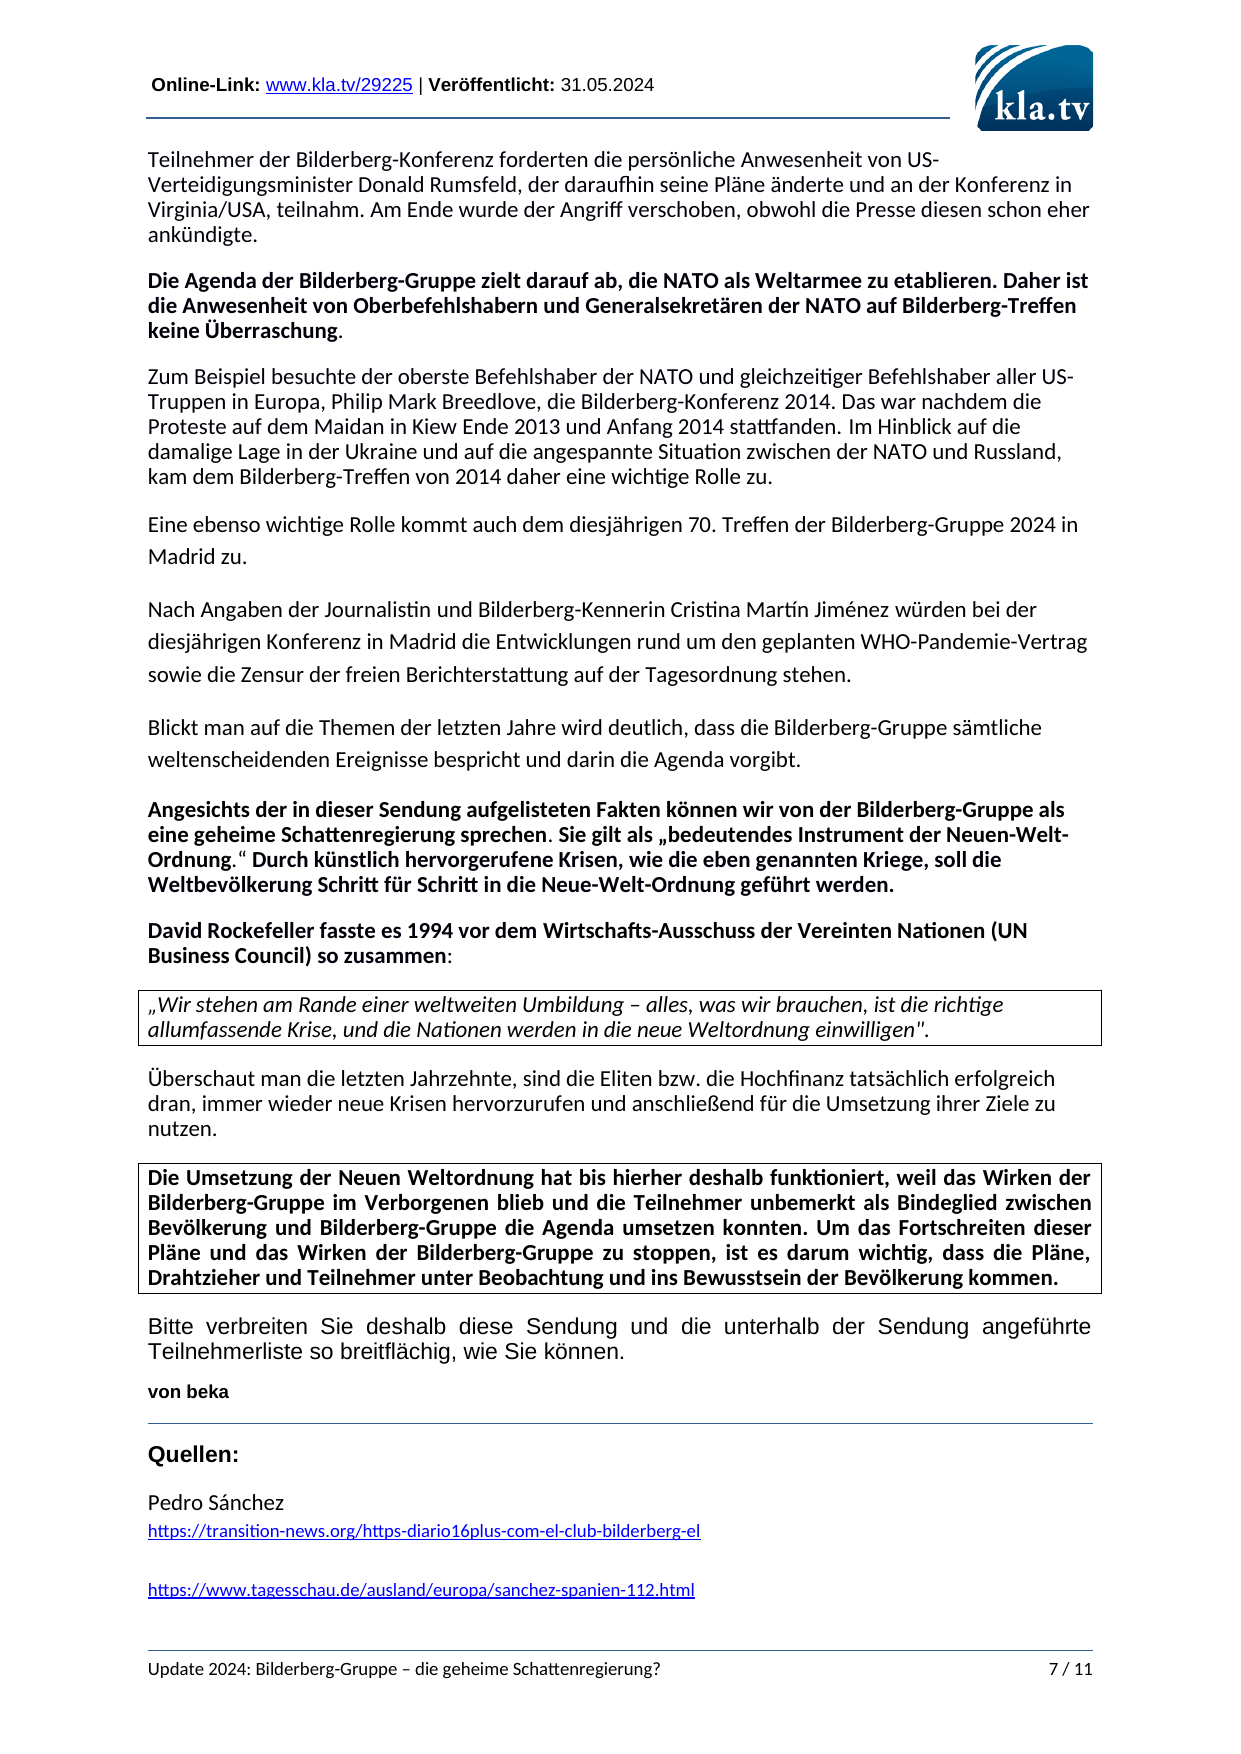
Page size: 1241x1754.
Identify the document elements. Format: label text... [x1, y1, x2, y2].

text Überschaut man die letzten Jahrzehnte, sind die Eliten bzw. die Hochfinanz tatsächlich erfolgreich dran, immer wieder neue Krisen hervorzurufen und anschließend für die Umsetzung ihrer Ziele zu nutzen. [148, 1067, 1093, 1142]
text Die Agenda der Bilderberg-Gruppe zielt darauf ab, die NATO als Weltarmee zu etablieren. Daher ist die Anwesenheit von Oberbefehlshabern und Generalsekretären der NATO auf Bilderberg-Treffen keine Überraschung. [148, 268, 1093, 343]
text Angesichts der in dieser Sendung aufgelisteten Fakten können wir von der Bilderberg-Gruppe als eine geheime Schattenregierung sprechen. Sie gilt als „bedeutendes Instrument der Neuen-Welt-Ordnung.“ Durch künstlich hervorgerufene Krisen, wie die eben genannten Kriege, soll die Weltbevölkerung Schritt für Schritt in die Neue-Welt-Ordnung geführt werden. [148, 798, 1093, 898]
text „Wir stehen am Rande einer weltweiten Umbildung – alles, was wir brauchen, ist die richtige allumfassende Krise, und die Nationen werden in die neue Weltordnung einwilligen". [139, 991, 1101, 1045]
text Bitte verbreiten Sie deshalb diese Sendung und die unterhalb der Sendung angeführte Teilnehmerliste so breitflächig, wie Sie können. [148, 1314, 1093, 1364]
text David Rockefeller fasste es 1994 vor dem Wirtschafts-Ausschuss der Vereinten Nationen (UN Business Council) so zusammen: [148, 919, 1093, 969]
text Quellen: [148, 1424, 1093, 1467]
text Zum Beispiel besuchte der oberste Befehlshaber der NATO und gleichzeitiger Befehlshaber aller US-Truppen in Europa, Philip Mark Breedlove, die Bilderberg-Konferenz 2014. Das war nachdem die Proteste auf dem Maidan in Kiew Ende 2013 und Anfang 2014 stattfanden. Im Hinblick auf die damalige Lage in der Ukraine und auf die angespannte Situation zwischen der NATO und Russland, kam dem Bilderberg-Treffen von 2014 daher eine wichtige Rolle zu. [148, 364, 1093, 489]
text Nach Angaben der Journalistin und Bilderberg-Kennerin Cristina Martín Jiménez würden bei der diesjährigen Konferenz in Madrid die Entwicklungen rund um den geplanten WHO-Pandemie-Vertrag sowie die Zensur der freien Berichterstattung auf der Tagesordnung stehen. [148, 595, 1093, 688]
picture [1084, 45, 1093, 51]
picture [974, 45, 1093, 130]
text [148, 148, 1093, 248]
text von beka [148, 1381, 1093, 1403]
text Die Umsetzung der Neuen Weltordnung hat bis hierher deshalb funktioniert, weil das Wirken der Bilderberg-Gruppe im Verborgenen blieb und die Teilnehmer unbemerkt als Bindeglied zwischen Bevölkerung und Bilderberg-Gruppe die Agenda umsetzen konnten. Um das Fortschreiten dieser Pläne und das Wirken der Bilderberg-Gruppe zu stoppen, ist es darum wichtig, dass die Pläne, Drahtzieher und Teilnehmer unter Beobachtung und ins Bewusstsein der Bevölkerung kommen. [139, 1164, 1101, 1293]
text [148, 1488, 1093, 1633]
text Blickt man auf die Themen der letzten Jahre wird deutlich, dass die Bilderberg-Gruppe sämtliche weltenscheidenden Ereignisse bespricht und darin die Agenda vorgibt. [148, 713, 1093, 773]
text Eine ebenso wichtige Rolle kommt auch dem diesjährigen 70. Treffen der Bilderberg-Gruppe 2024 in Madrid zu. [148, 510, 1093, 570]
